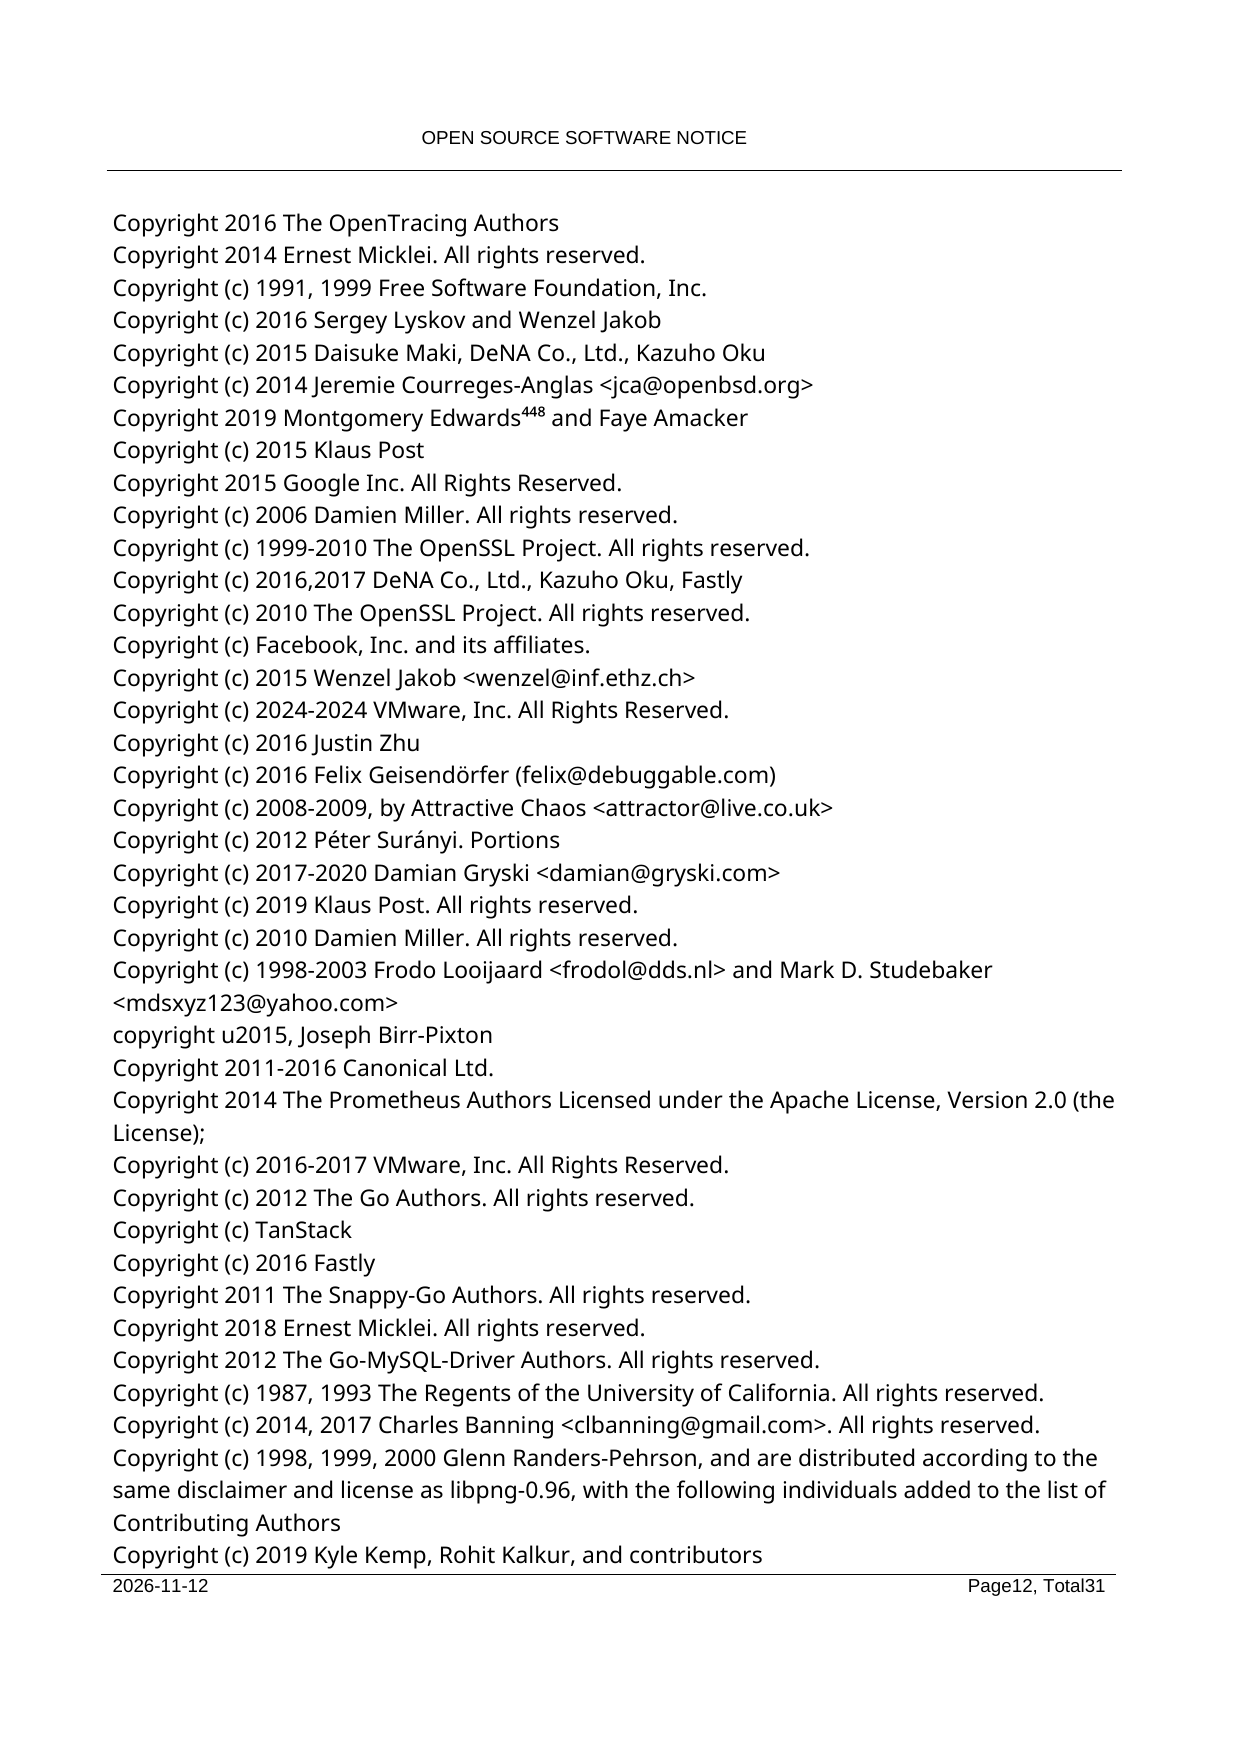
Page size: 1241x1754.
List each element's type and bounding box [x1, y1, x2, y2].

text [112, 206, 1128, 1571]
